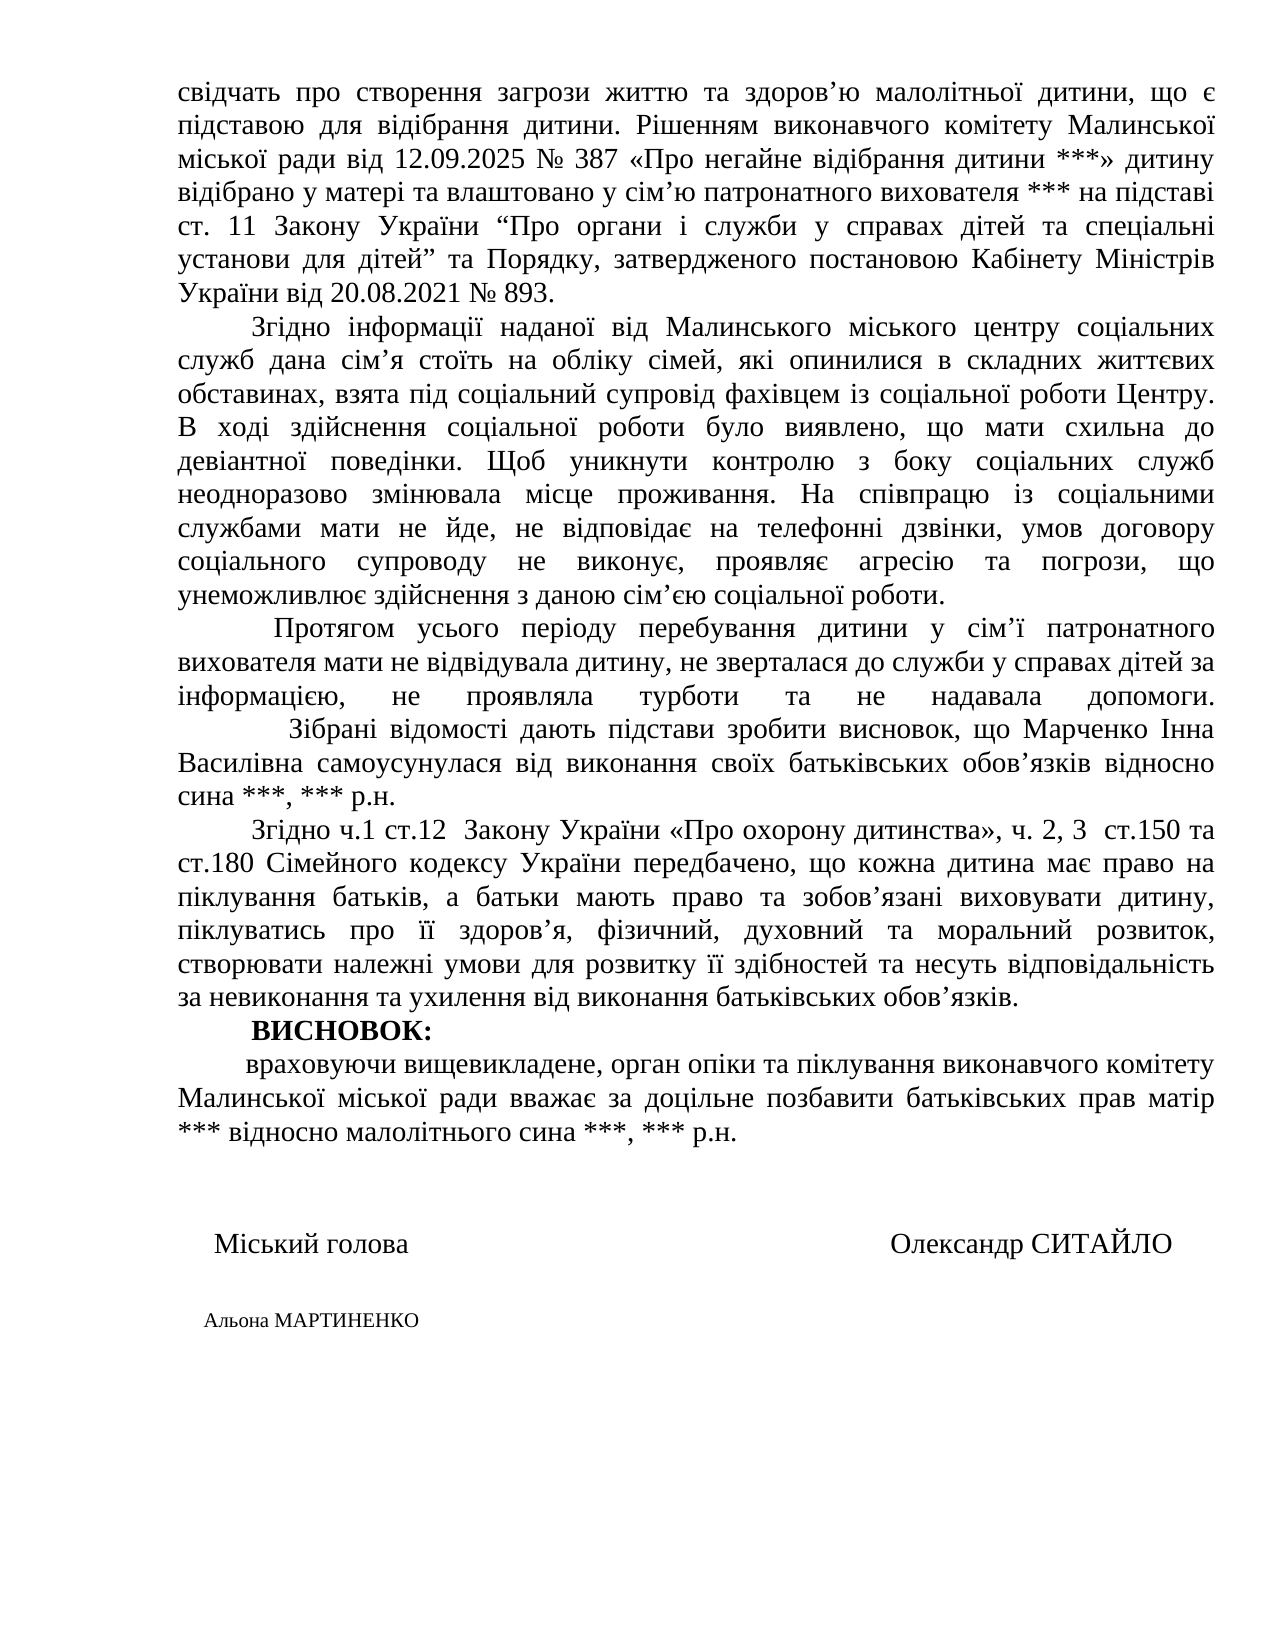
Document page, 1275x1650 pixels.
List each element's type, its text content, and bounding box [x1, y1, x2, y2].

text Згідно інформації наданої від Малинського міського центру соціальних служб дана сім’я стоїть на обліку сімей, які опинилися в складних життєвих обставинах, взята під соціальний супровід фахівцем із соціальної роботи Центру. В ході здійснення соціальної роботи було виявлено, що мати схильна до девіантної поведінки. Щоб уникнути контролю з боку соціальних служб неодноразово змінювала місце проживання. На співпрацю із соціальними службами мати не йде, не відповідає на телефонні дзвінки, умов договору соціального супроводу не виконує, проявляє агресію та погрози, що унеможливлює здійснення з даною сім’єю соціальної роботи. [177, 309, 1216, 611]
text Альона МАРТИНЕНКО [177, 1308, 1216, 1332]
text ВИСНОВОК: [177, 1013, 1216, 1047]
list Міський голова Олександр СИТАЙЛО [213, 1226, 1216, 1260]
text Згідно ч.1 ст.12 Закону України «Про охорону дитинства», ч. 2, 3 ст.150 та ст.180 Сімейного кодексу України передбачено, що кожна дитина має право на піклування батьків, а батьки мають право та зобов’язані виховувати дитину, піклуватись про її здоров’я, фізичний, духовний та моральний розвиток, створювати належні умови для розвитку її здібностей та несуть відповідальність за невиконання та ухилення від виконання батьківських обов’язків. [177, 812, 1216, 1013]
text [177, 74, 1216, 309]
text Протягом усього періоду перебування дитини у сім’ї патронатного вихователя мати не відвідувала дитину, не зверталася до служби у справах дітей за інформацією, не проявляла турботи та не надавала допомоги. Зібрані відомості дають підстави зробити висновок, що Марченко Інна Василівна самоусунулася від виконання своїх батьківських обов’язків відносно сина ***, *** р.н. [177, 611, 1216, 812]
text враховуючи вищевикладене, орган опіки та піклування виконавчого комітету Малинської міської ради вважає за доцільне позбавити батьківських прав матір *** відносно малолітнього сина ***, *** р.н. [177, 1047, 1216, 1147]
